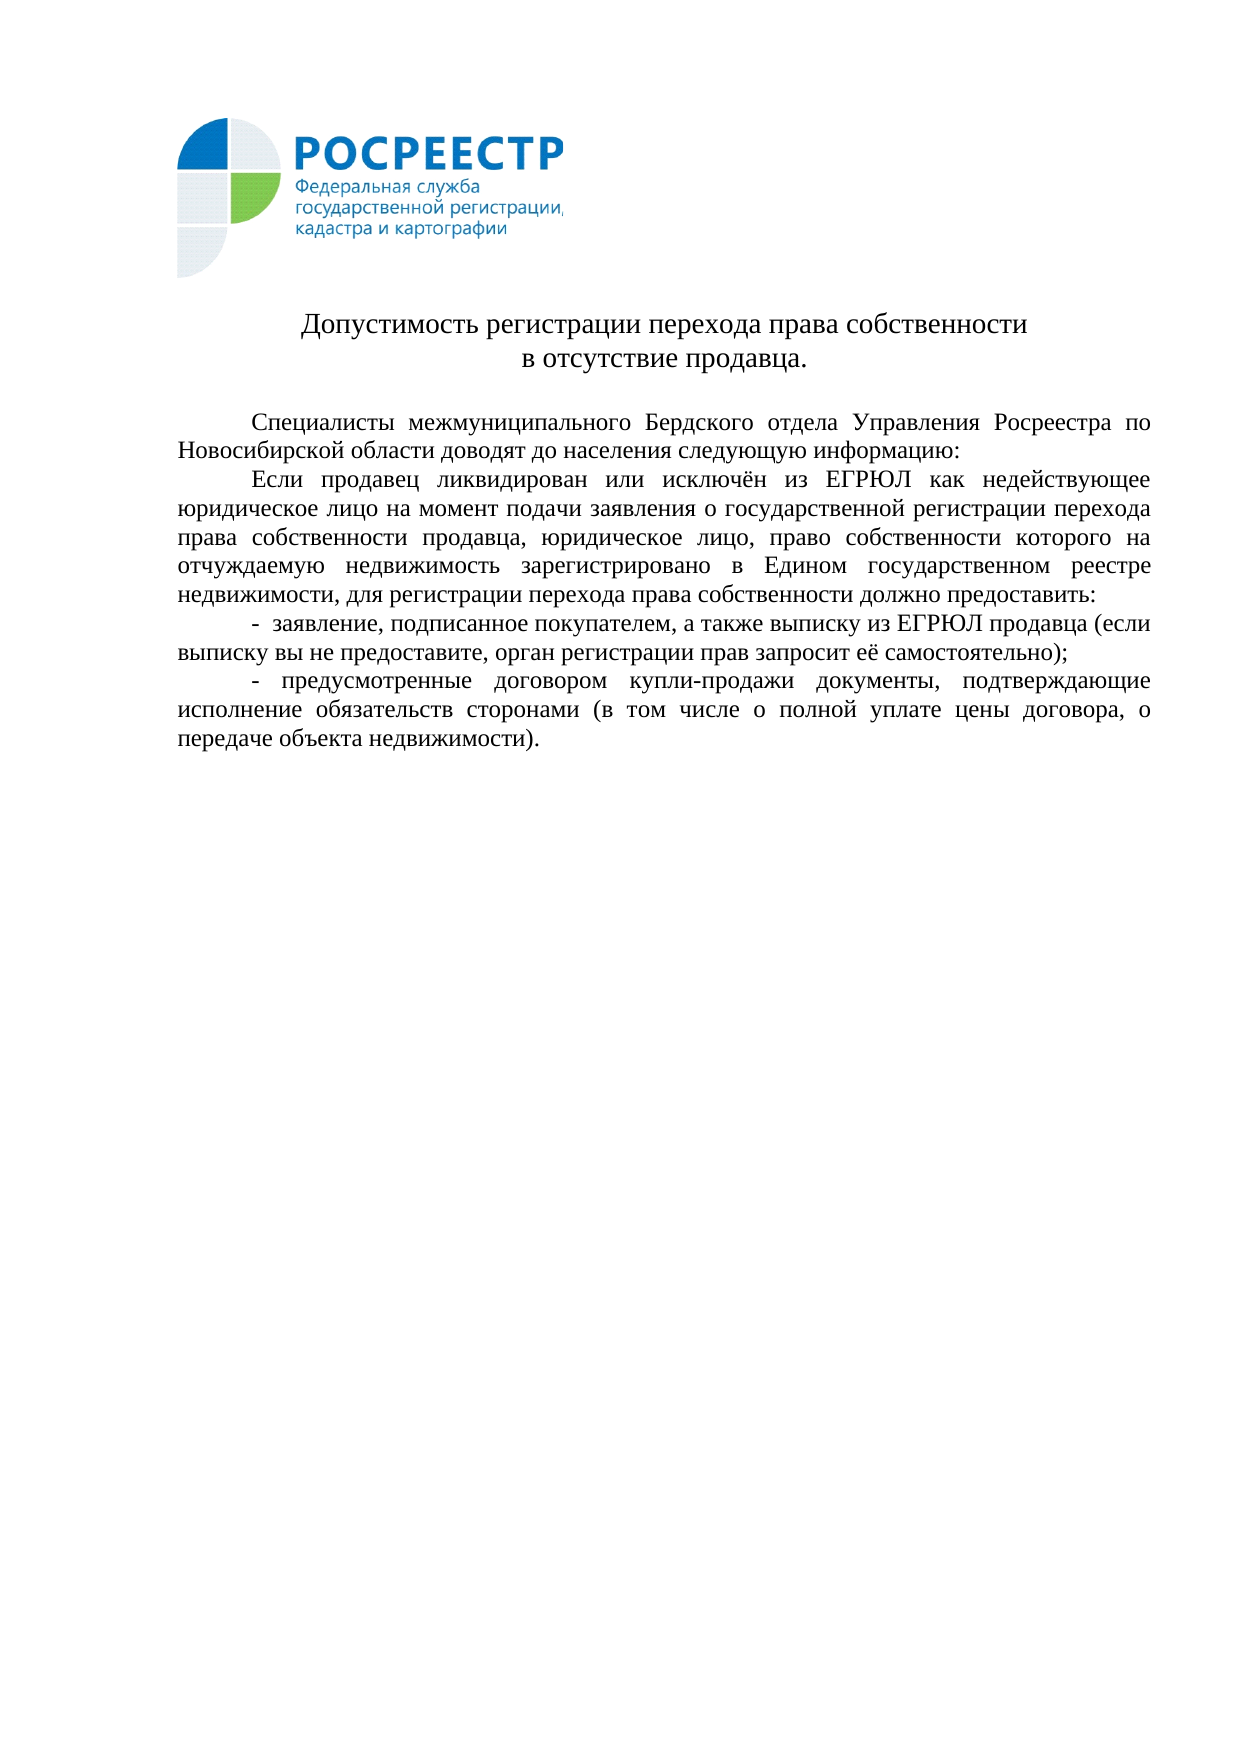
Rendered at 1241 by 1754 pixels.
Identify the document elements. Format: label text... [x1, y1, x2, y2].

picture [177, 118, 564, 278]
text - предусмотренные договором купли-продажи документы, подтверждающие исполнение обязательств сторонами (в том числе о полной уплате цены договора, о передаче объекта недвижимости). [177, 666, 1152, 752]
text Специалисты межмуниципального Бердского отдела Управления Росреестра по Новосибирской области доводят до населения следующую информацию: [177, 407, 1152, 464]
text Если продавец ликвидирован или исключён из ЕГРЮЛ как недействующее юридическое лицо на момент подачи заявления о государственной регистрации перехода права собственности продавца, юридическое лицо, право собственности которого на отчуждаемую недвижимость зарегистрировано в Едином государственном реестре недвижимости, для регистрации перехода права собственности должно предоставить: [177, 464, 1152, 608]
text в отсутствие продавца. [177, 340, 1152, 373]
text Допустимость регистрации перехода права собственности [177, 306, 1152, 340]
text - заявление, подписанное покупателем, а также выписку из ЕГРЮЛ продавца (если выписку вы не предоставите, орган регистрации прав запросит её самостоятельно); [177, 608, 1152, 666]
